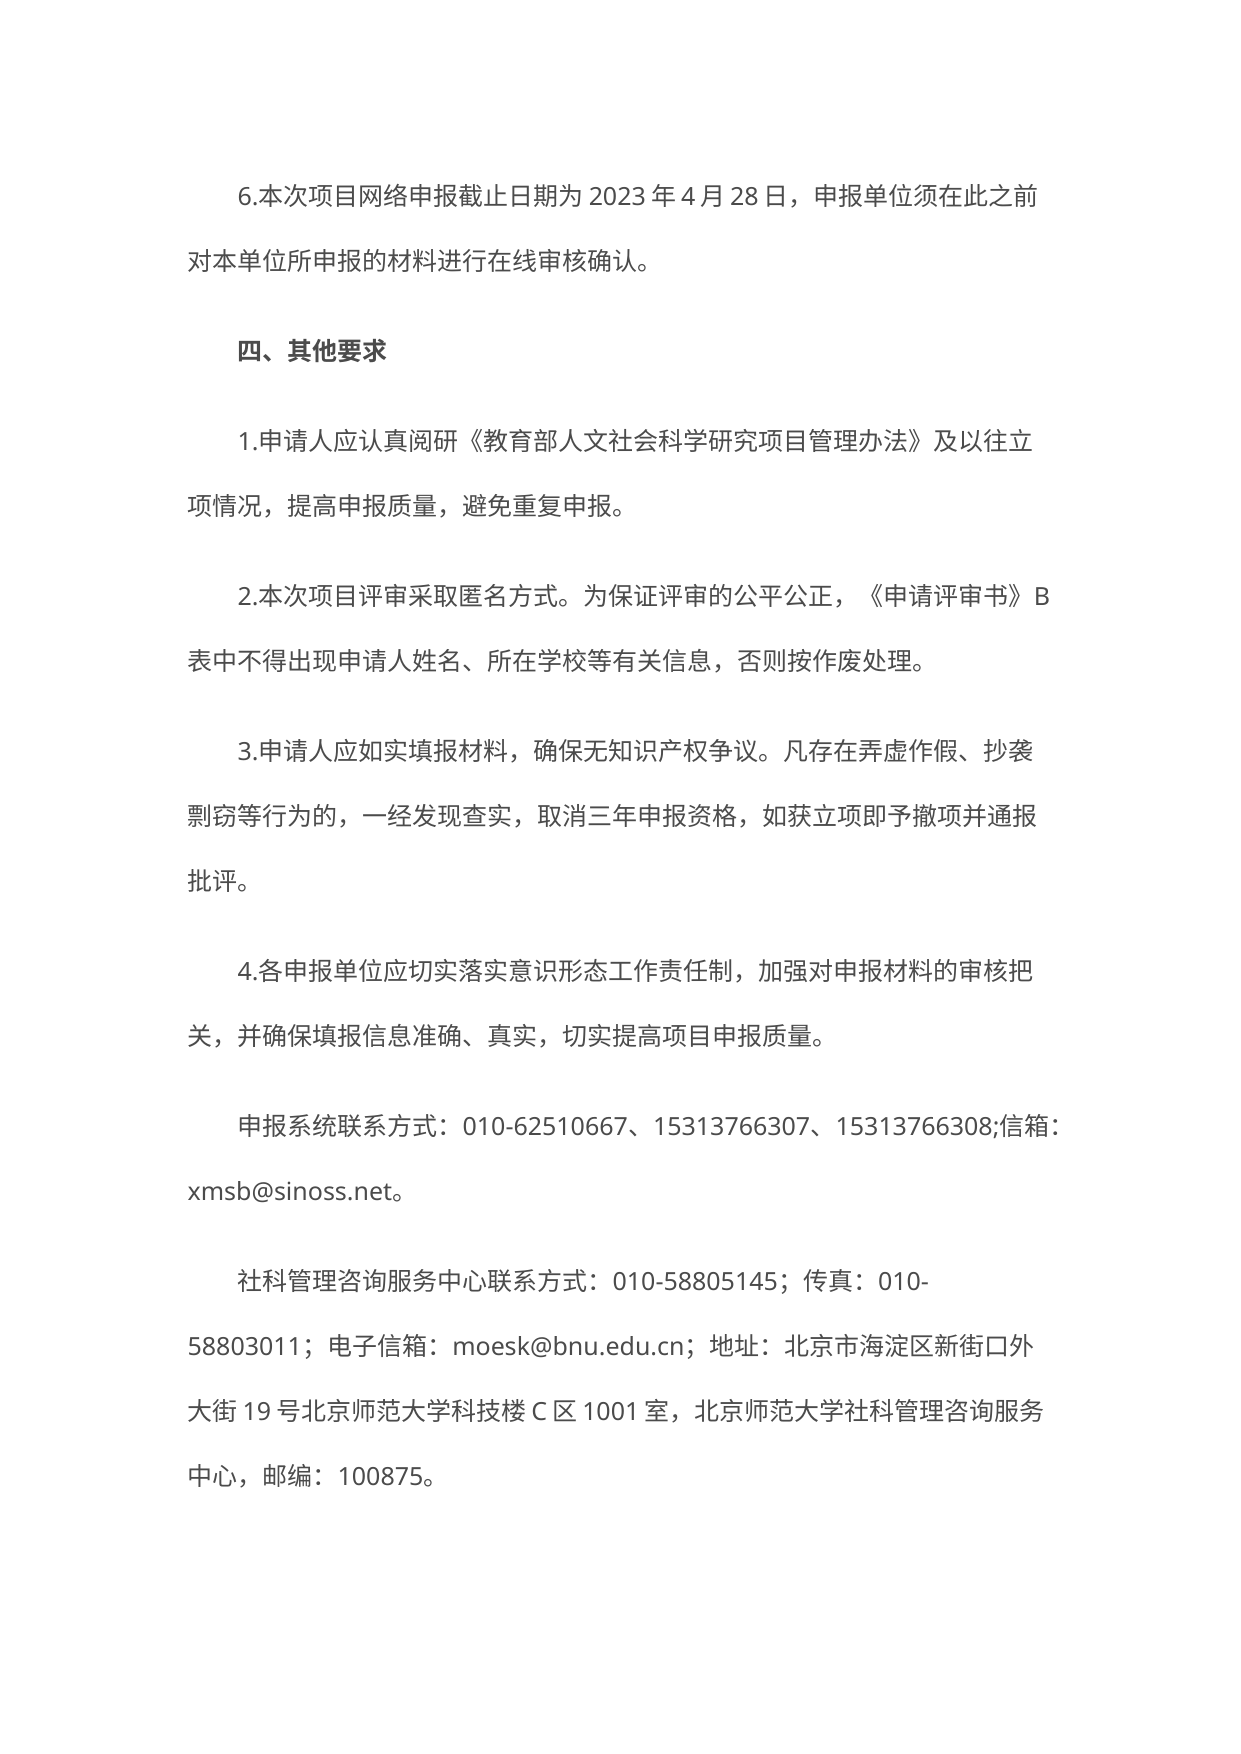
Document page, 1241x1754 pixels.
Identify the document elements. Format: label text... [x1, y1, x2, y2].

text 1.申请人应认真阅研《教育部人文社会科学研究项目管理办法》及以往立项情况，提高申报质量，避免重复申报。 [187, 407, 1053, 537]
text 四、其他要求 [187, 317, 1053, 382]
text 申报系统联系方式：010-62510667、15313766307、15313766308;信箱：xmsb@sinoss.net。 [187, 1092, 1053, 1222]
text 3.申请人应如实填报材料，确保无知识产权争议。凡存在弄虚作假、抄袭剽窃等行为的，一经发现查实，取消三年申报资格，如获立项即予撤项并通报批评。 [187, 717, 1053, 912]
text 2.本次项目评审采取匿名方式。为保证评审的公平公正，《申请评审书》B表中不得出现申请人姓名、所在学校等有关信息，否则按作废处理。 [187, 562, 1053, 692]
text 6.本次项目网络申报截止日期为2023年4月28日，申报单位须在此之前对本单位所申报的材料进行在线审核确认。 [187, 162, 1053, 292]
text 4.各申报单位应切实落实意识形态工作责任制，加强对申报材料的审核把关，并确保填报信息准确、真实，切实提高项目申报质量。 [187, 937, 1053, 1067]
text 社科管理咨询服务中心联系方式：010-58805145；传真：010-58803011；电子信箱：moesk@bnu.edu.cn；地址：北京市海淀区新街口外大街19号北京师范大学科技楼C区1001室，北京师范大学社科管理咨询服务中心，邮编：100875。 [187, 1247, 1053, 1507]
